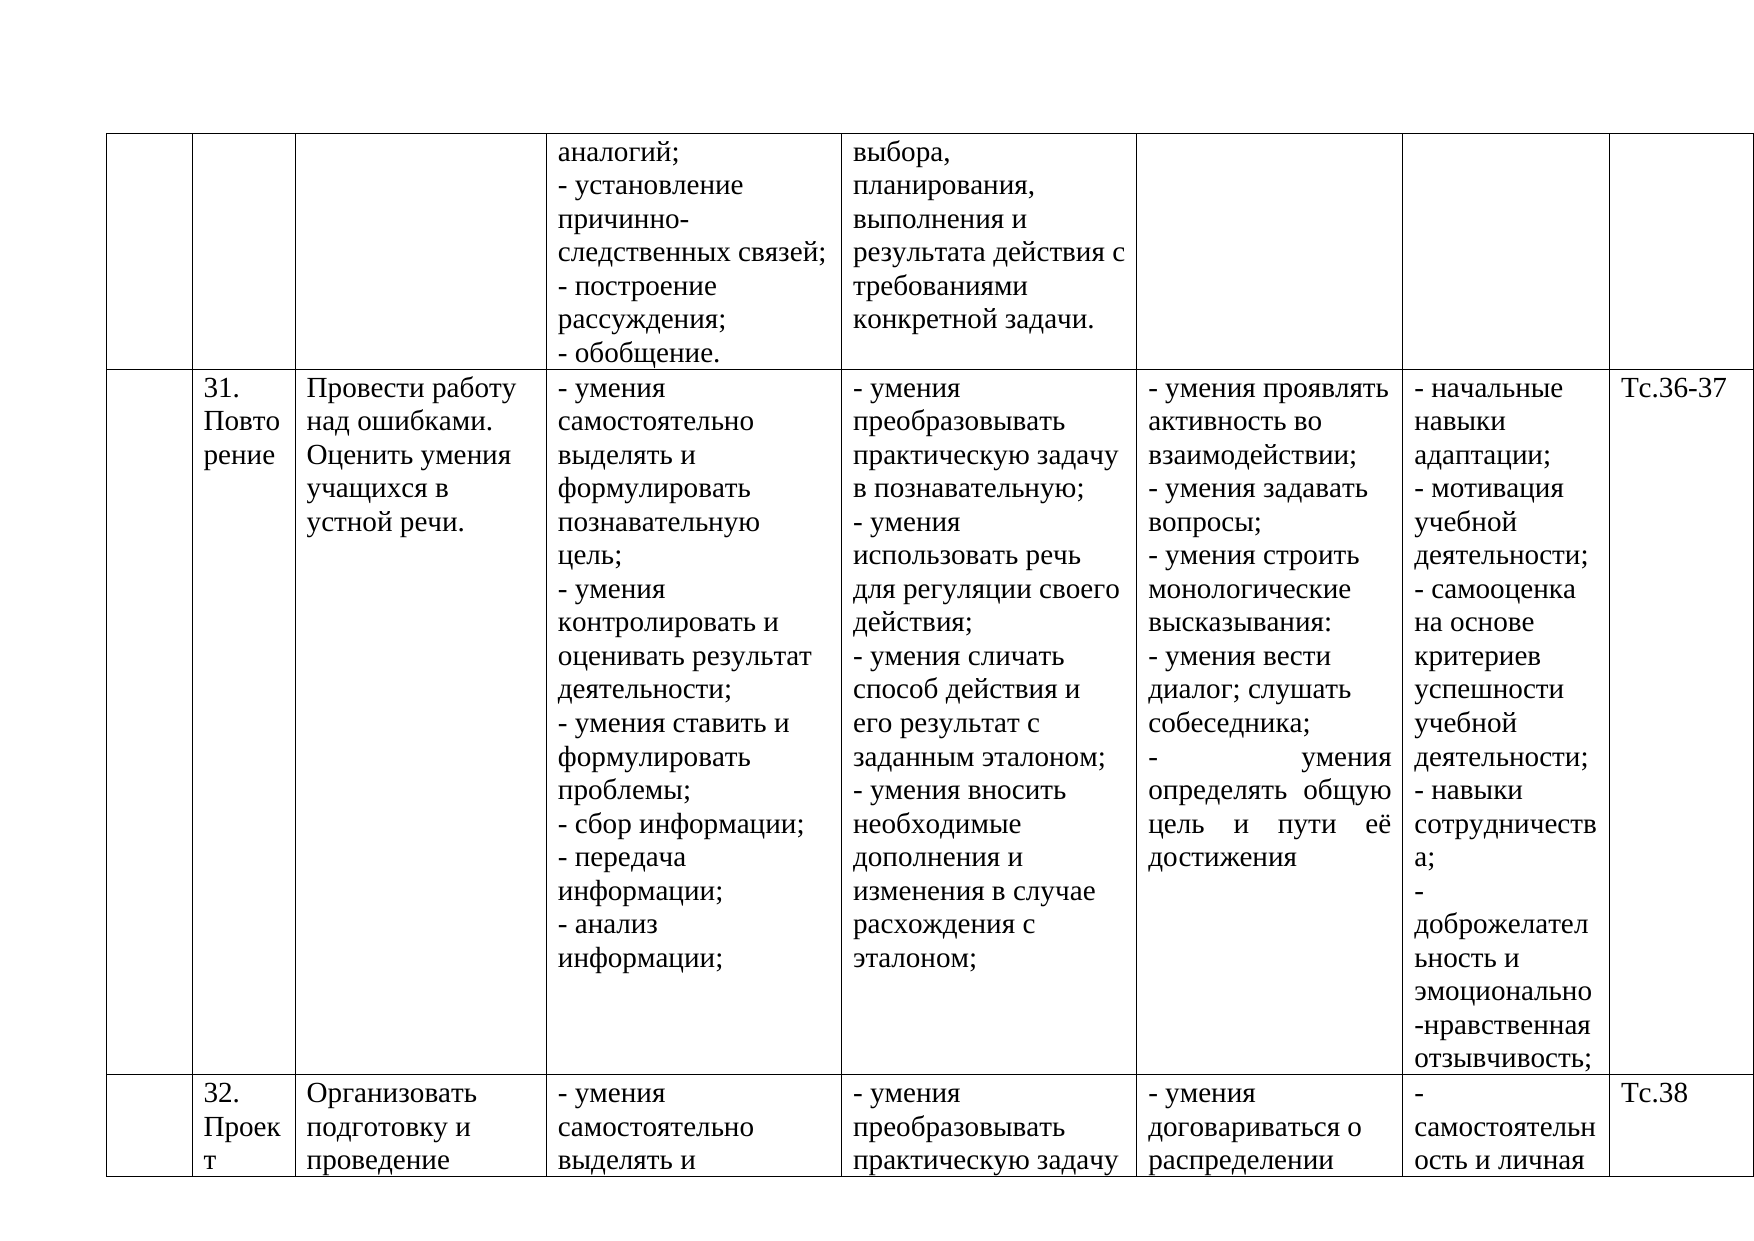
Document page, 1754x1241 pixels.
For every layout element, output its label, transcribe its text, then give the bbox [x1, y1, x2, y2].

table_cell - начальные навыки адаптации; - мотивация учебной деятельности; - самооценка на основе критериев успешности учебной деятельности; - навыки сотрудничества; - доброжелательность и эмоционально-нравственная отзывчивость; [1403, 370, 1609, 1074]
table_cell Тс.36-37 [1610, 370, 1753, 1074]
table_cell Тс.38 [1610, 1075, 1753, 1176]
table_cell [107, 370, 192, 1074]
table_cell [107, 134, 192, 369]
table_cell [1137, 134, 1402, 369]
table_cell 31. Повторение [193, 370, 295, 1074]
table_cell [842, 1075, 1136, 1176]
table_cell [193, 134, 295, 369]
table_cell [296, 1075, 546, 1176]
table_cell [547, 1075, 841, 1176]
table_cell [193, 1075, 295, 1176]
table_cell - умения проявлять активность во взаимодействии; - умения задавать вопросы; - умения строить монологические высказывания: - умения вести диалог; слушать собеседника; - умения определять общую цель и пути её достижения [1137, 370, 1402, 1074]
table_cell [296, 134, 546, 369]
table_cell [547, 134, 841, 369]
table_cell - [1610, 134, 1753, 369]
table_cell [1403, 134, 1609, 369]
table_cell [107, 1075, 192, 1176]
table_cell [842, 134, 1136, 369]
table_cell - умения самостоятельно выделять и формулировать познавательную цель; - умения контролировать и оценивать результат деятельности; - умения ставить и формулировать проблемы; - сбор информации; - передача информации; - анализ информации; [547, 370, 841, 1074]
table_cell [1403, 1075, 1609, 1176]
table_cell Провести работу над ошибками. Оценить умения учащихся в устной речи. [296, 370, 546, 1074]
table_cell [1137, 1075, 1402, 1176]
